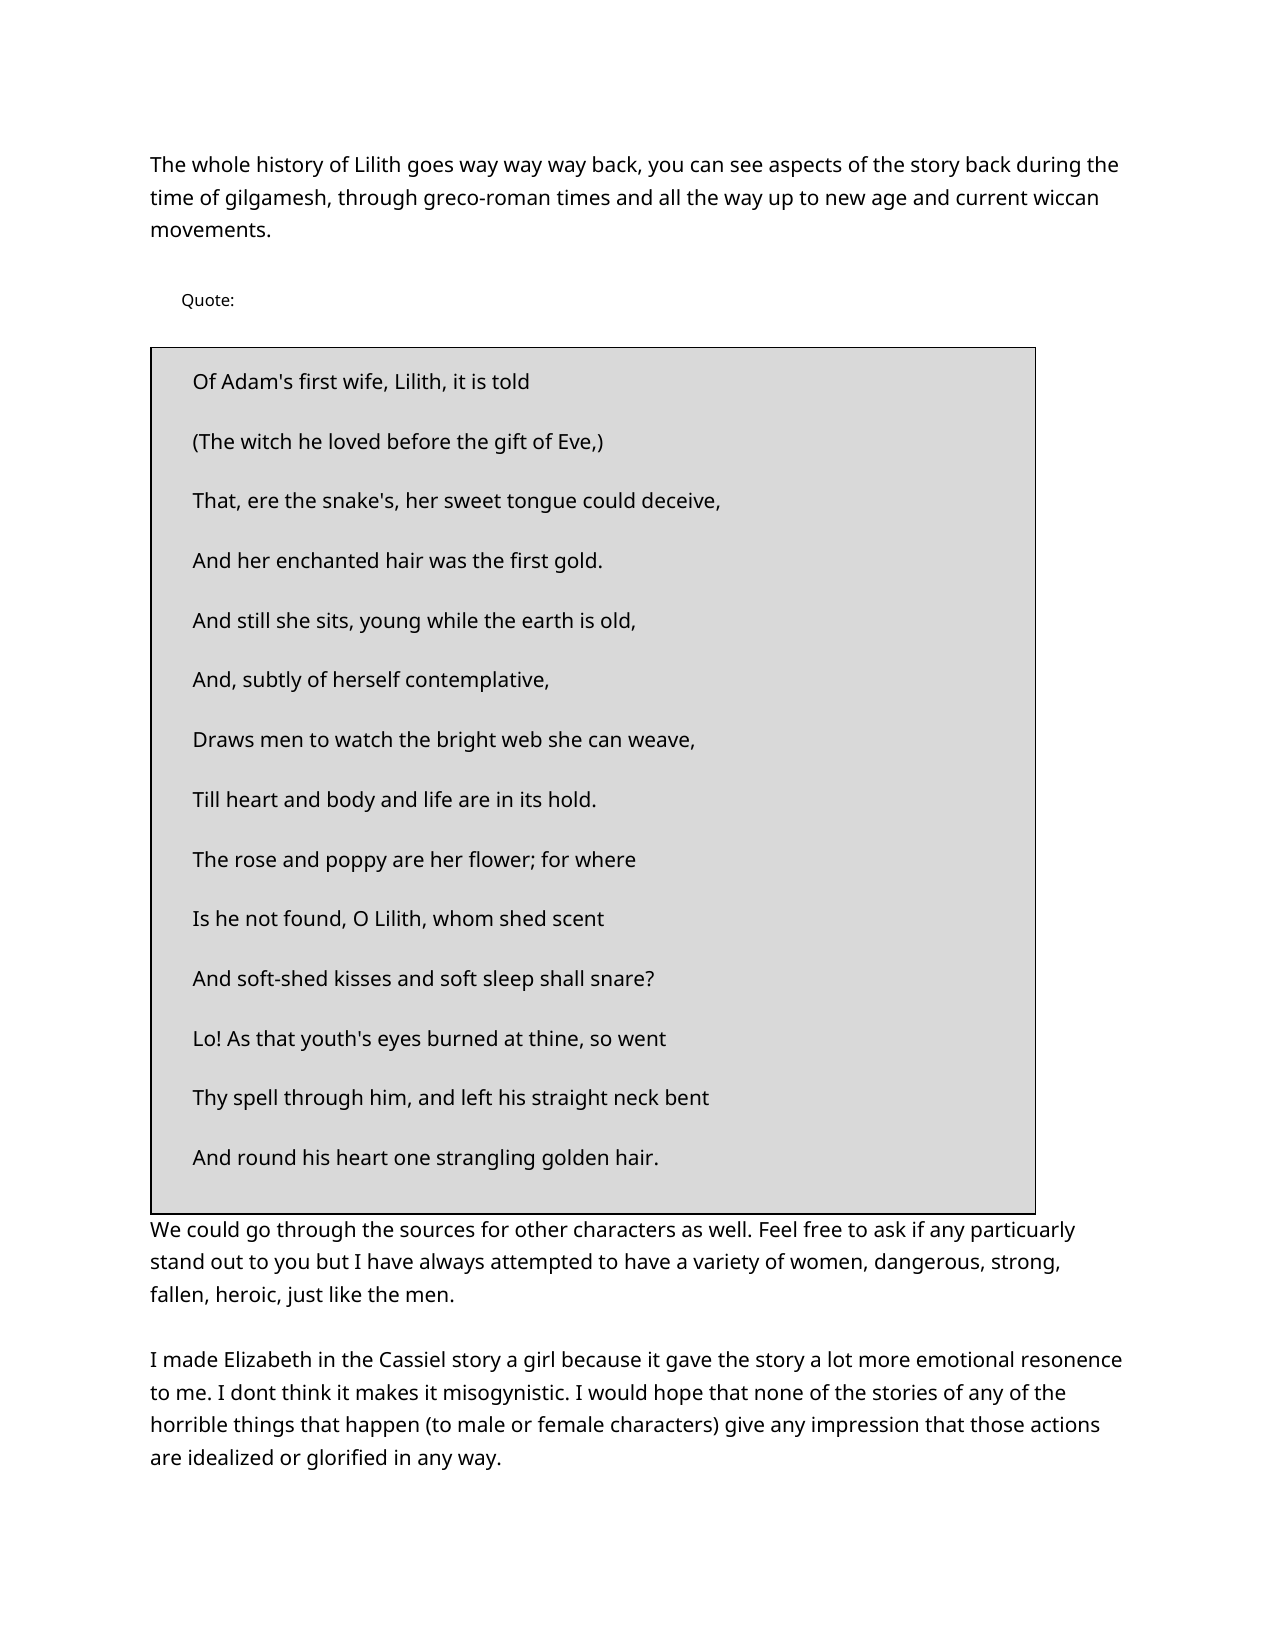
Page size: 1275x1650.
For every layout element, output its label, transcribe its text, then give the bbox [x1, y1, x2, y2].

text We could go through the sources for other characters as well. Feel free to ask if any particuarly stand out to you but I have always attempted to have a variety of women, dangerous, strong, fallen, heroic, just like the men. [150, 1215, 1125, 1308]
text The whole history of Lilith goes way way way back, you can see aspects of the story back during the time of gilgamesh, through greco-roman times and all the way up to new age and current wiccan movements. [150, 150, 1125, 244]
text Quote: [181, 289, 1094, 311]
text I made Elizabeth in the Cassiel story a girl because it gave the story a lot more emotional resonence to me. I dont think it makes it misogynistic. I would hope that none of the stories of any of the horrible things that happen (to male or female characters) give any impression that those actions are idealized or glorified in any way. [150, 1345, 1125, 1471]
table_header Of Adam's first wife, Lilith, it is told (The witch he loved before the gift of Eve,) That, ere the snake's, her sweet tongue could deceive, And her enchanted hair was the first gold. And still she sits, young while the earth is old, And, subtly of herself contemplative, Draws men to watch the bright web she can weave, Till heart and body and life are in its hold. The rose and poppy are her flower; for where Is he not found, O Lilith, whom shed scent And soft-shed kisses and soft sleep shall snare? Lo! As that youth's eyes burned at thine, so went Thy spell through him, and left his straight neck bent And round his heart one strangling golden hair. [152, 348, 1035, 1213]
